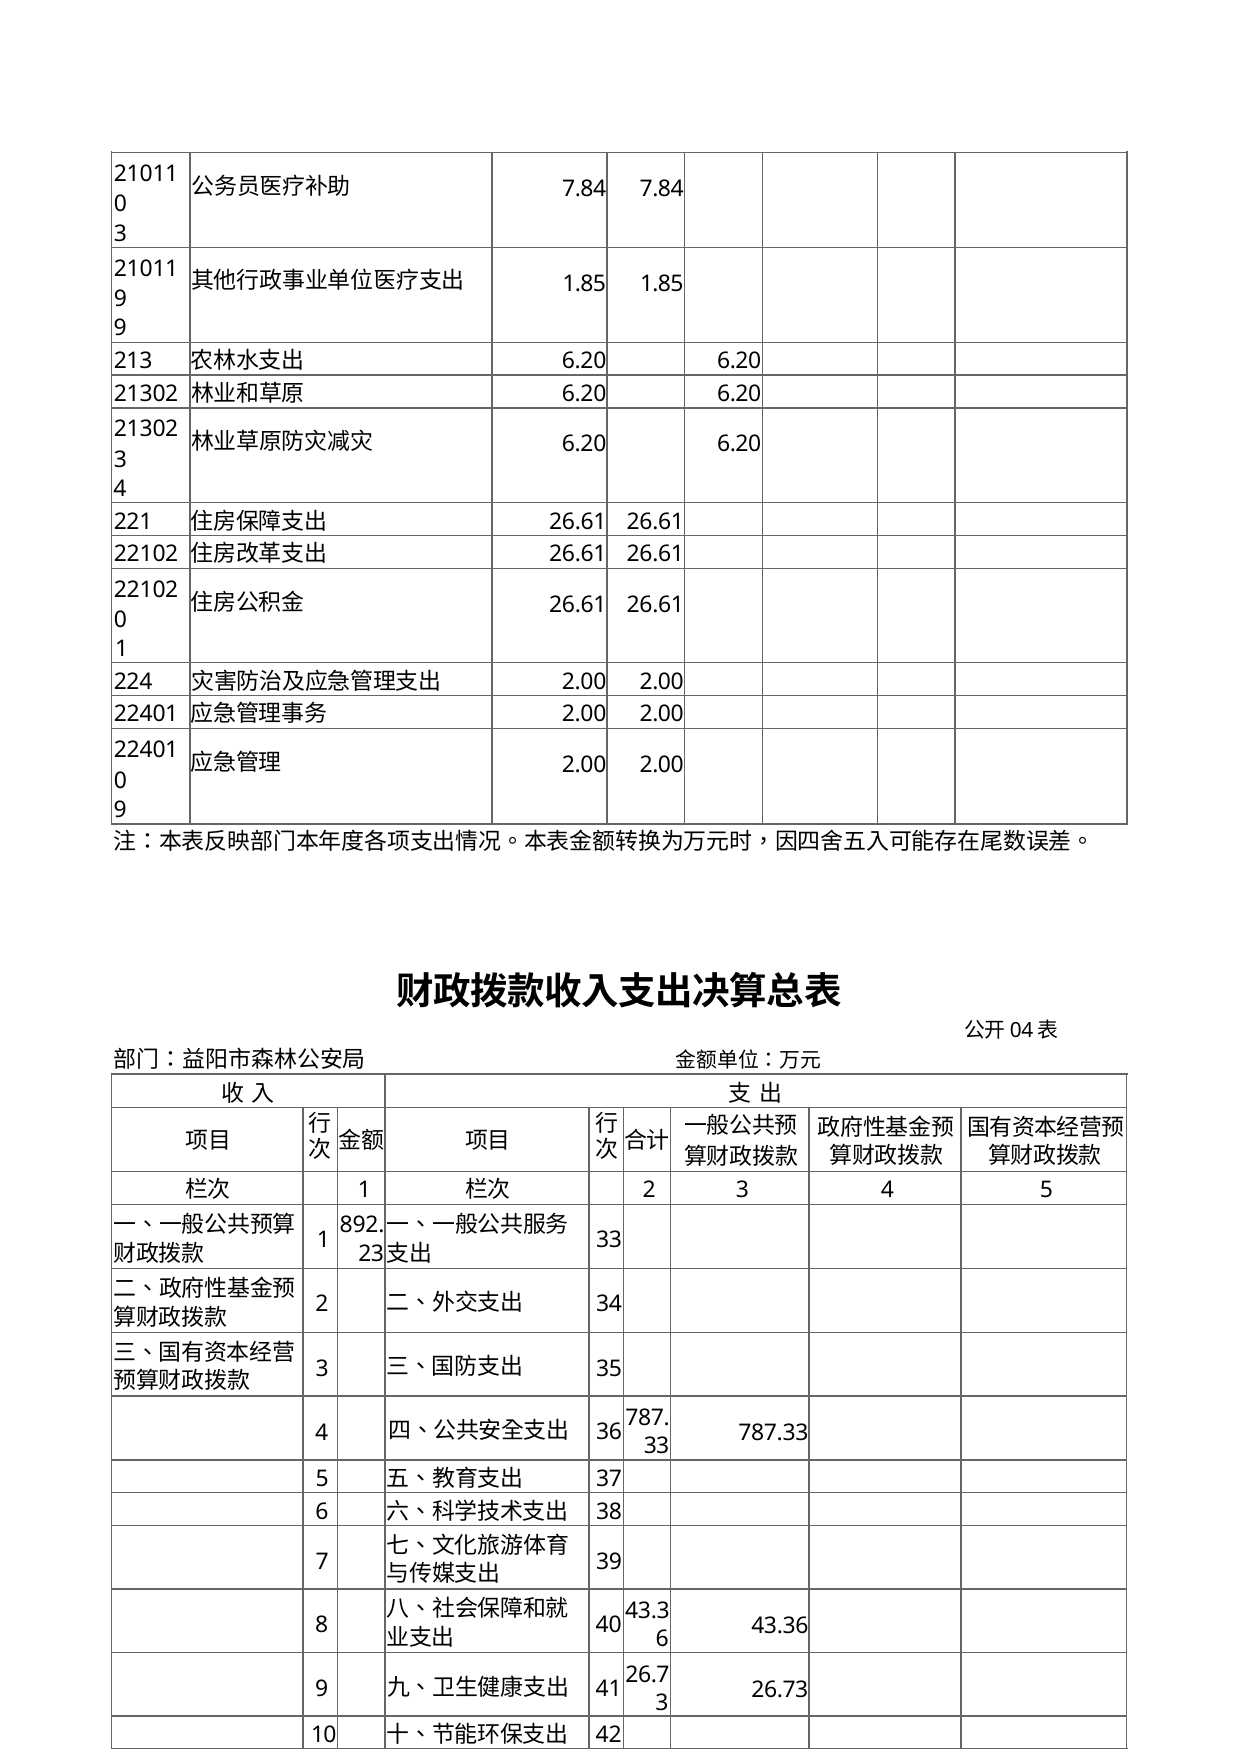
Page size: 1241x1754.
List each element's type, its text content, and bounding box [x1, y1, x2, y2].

table_cell 项目 [386, 1108, 588, 1171]
table_cell [112, 1397, 302, 1459]
table_cell 37 [590, 1461, 623, 1492]
table_cell 6 [304, 1493, 337, 1524]
table_cell [112, 1493, 302, 1524]
table_header [685, 153, 762, 247]
table_cell 26.61 [608, 536, 684, 567]
table_cell 26.7 3 [624, 1653, 670, 1715]
table_cell [624, 1461, 670, 1492]
table_cell 2.00 [608, 696, 684, 727]
table_cell [608, 343, 684, 374]
table_cell [624, 1269, 670, 1332]
table_cell [962, 1717, 1126, 1747]
table_cell [685, 503, 762, 534]
table_cell [671, 1205, 808, 1268]
table_cell 787.33 [671, 1397, 808, 1459]
table_cell 1.85 [608, 248, 684, 341]
text 公开04表 [964, 1016, 1128, 1042]
table_cell 2.00 [493, 729, 606, 823]
table_cell [338, 1333, 384, 1395]
table_cell 七、文化旅游体育与传媒支出 [386, 1526, 588, 1588]
table_cell 210119 9 [112, 248, 189, 341]
table_cell 栏次 [386, 1172, 588, 1204]
table_cell 住房公积金 [191, 569, 491, 662]
table_cell [956, 503, 1126, 534]
table_cell 林业草原防灾减灾 [191, 409, 491, 502]
table_cell [685, 729, 762, 823]
table_cell [671, 1333, 808, 1395]
table_cell 4 [810, 1172, 960, 1204]
table_cell [962, 1205, 1126, 1268]
table_cell 26.61 [608, 569, 684, 662]
table_cell [763, 409, 877, 502]
table_cell 1 [304, 1205, 337, 1268]
table_cell [608, 376, 684, 407]
table_cell [763, 536, 877, 567]
table_cell 林业和草原 [191, 376, 491, 407]
table_cell [810, 1590, 960, 1652]
table_cell 三、国有资本经营预算财政拨款 [112, 1333, 302, 1395]
table_cell 十、节能环保支出 [386, 1717, 588, 1747]
table_cell 灾害防治及应急管理支出 [191, 663, 491, 694]
table_cell [671, 1493, 808, 1524]
table_cell [878, 536, 954, 567]
table_cell [962, 1397, 1126, 1459]
table_cell 五、教育支出 [386, 1461, 588, 1492]
table_cell [763, 376, 877, 407]
table_cell [112, 1717, 302, 1747]
table_cell 221 [112, 503, 189, 534]
table_cell 892. 23 [338, 1205, 384, 1268]
table_cell 26.61 [493, 503, 606, 534]
table_cell 2.00 [608, 729, 684, 823]
table_cell [671, 1461, 808, 1492]
table_cell 34 [590, 1269, 623, 1332]
table_cell 2.00 [608, 663, 684, 694]
table_cell 二、外交支出 [386, 1269, 588, 1332]
table_cell 5 [962, 1172, 1126, 1204]
table_cell [763, 696, 877, 727]
text 注：本表反映部门本年度各项支出情况。本表金额转换为万元时，因四舍五入可能存在尾数误差。 [113, 826, 1128, 855]
table_cell [956, 343, 1126, 374]
table_cell [810, 1526, 960, 1588]
table_cell 43.36 [671, 1590, 808, 1652]
table_cell [112, 1526, 302, 1588]
table_cell 三、国防支出 [386, 1333, 588, 1395]
table_cell [878, 409, 954, 502]
table_cell [671, 1269, 808, 1332]
table_cell 7 [304, 1526, 337, 1588]
table_cell [956, 569, 1126, 662]
table_header 公务员医疗补助 [191, 153, 491, 247]
table_cell [956, 248, 1126, 341]
table_cell [810, 1493, 960, 1524]
table_cell [962, 1590, 1126, 1652]
table_cell [304, 1172, 337, 1204]
table_cell 2 [624, 1172, 670, 1204]
table_cell [878, 729, 954, 823]
table_cell 栏次 [112, 1172, 302, 1204]
table_cell [624, 1717, 670, 1747]
table_cell [685, 569, 762, 662]
table_cell 2.00 [493, 663, 606, 694]
table_cell 22401 [112, 696, 189, 727]
table_cell 其他行政事业单位医疗支出 [191, 248, 491, 341]
table_cell 26.61 [608, 503, 684, 534]
table_cell 住房改革支出 [191, 536, 491, 567]
table_cell 224 [112, 663, 189, 694]
table_header [956, 153, 1126, 247]
table_cell [624, 1526, 670, 1588]
table_header [763, 153, 877, 247]
table_header [878, 153, 954, 247]
table_cell 3 [304, 1333, 337, 1395]
table_cell [810, 1653, 960, 1715]
table_cell 213 [112, 343, 189, 374]
table_cell 787. 33 [624, 1397, 670, 1459]
table_cell 6.20 [685, 409, 762, 502]
table_header 支 出 [386, 1075, 1126, 1107]
table_cell 8 [304, 1590, 337, 1652]
table_cell 农林水支出 [191, 343, 491, 374]
table_cell 八、社会保障和就业支出 [386, 1590, 588, 1652]
table_cell 金额 [338, 1108, 384, 1171]
table_cell 6.20 [685, 376, 762, 407]
table_cell 6.20 [493, 343, 606, 374]
table_cell [962, 1269, 1126, 1332]
table_cell [685, 248, 762, 341]
table_cell [671, 1526, 808, 1588]
table_cell 22102 [112, 536, 189, 567]
table_cell [956, 376, 1126, 407]
table_cell [685, 536, 762, 567]
table_cell 一、一般公共服务支出 [386, 1205, 588, 1268]
table_cell 5 [304, 1461, 337, 1492]
table_cell 项目 [112, 1108, 302, 1171]
table_cell 3 [671, 1172, 808, 1204]
table_cell 六、科学技术支出 [386, 1493, 588, 1524]
table_cell [112, 1461, 302, 1492]
table_cell [810, 1717, 960, 1747]
table_cell 26.61 [493, 569, 606, 662]
table_cell [624, 1205, 670, 1268]
text 财政拨款收入支出决算总表 [396, 967, 1128, 1014]
table_cell [685, 663, 762, 694]
table_cell 应急管理事务 [191, 696, 491, 727]
table_cell 一、一般公共预算财政拨款 [112, 1205, 302, 1268]
table_cell 国有资本经营预算财政拨款 [962, 1108, 1126, 1171]
text 部门：益阳市森林公安局 金额单位：万元 [113, 1046, 1128, 1073]
table_cell [810, 1269, 960, 1332]
table_cell [962, 1333, 1126, 1395]
table_cell [878, 569, 954, 662]
table_cell 6.20 [493, 376, 606, 407]
table_cell [810, 1333, 960, 1395]
table_cell 九、卫生健康支出 [386, 1653, 588, 1715]
table_cell 10 [304, 1717, 337, 1747]
table_cell [112, 1653, 302, 1715]
table_cell 21302 [112, 376, 189, 407]
table_header 7.84 [493, 153, 606, 247]
table_cell [962, 1461, 1126, 1492]
table_cell [810, 1205, 960, 1268]
table_cell [763, 248, 877, 341]
table_cell [878, 248, 954, 341]
table_cell 行次 [304, 1108, 337, 1171]
table_cell [956, 696, 1126, 727]
table_cell [956, 663, 1126, 694]
table_cell 2 [304, 1269, 337, 1332]
table_cell [338, 1526, 384, 1588]
table_cell [608, 409, 684, 502]
table_cell 36 [590, 1397, 623, 1459]
table_cell [763, 663, 877, 694]
table_cell 二、政府性基金预算财政拨款 [112, 1269, 302, 1332]
table_cell [112, 1590, 302, 1652]
table_cell [338, 1461, 384, 1492]
table_cell [590, 1172, 623, 1204]
table_cell [956, 536, 1126, 567]
table_cell [956, 729, 1126, 823]
table_cell [763, 729, 877, 823]
table_cell 合计 [624, 1108, 670, 1171]
table_cell 应急管理 [191, 729, 491, 823]
table_cell [338, 1590, 384, 1652]
table_cell 4 [304, 1397, 337, 1459]
table_cell [624, 1493, 670, 1524]
table_cell [763, 569, 877, 662]
table_cell [878, 343, 954, 374]
table_cell 2.00 [493, 696, 606, 727]
table_cell [962, 1653, 1126, 1715]
table_cell 213023 4 [112, 409, 189, 502]
table_cell [685, 696, 762, 727]
table_cell 40 [590, 1590, 623, 1652]
table_cell [956, 409, 1126, 502]
table_cell 39 [590, 1526, 623, 1588]
table_cell 221020 1 [112, 569, 189, 662]
table_cell 43.3 6 [624, 1590, 670, 1652]
table_cell 9 [304, 1653, 337, 1715]
table_cell [763, 503, 877, 534]
table_cell [338, 1269, 384, 1332]
table_cell 224010 9 [112, 729, 189, 823]
table_cell [962, 1493, 1126, 1524]
table_cell [962, 1526, 1126, 1588]
table_header 收 入 [112, 1075, 384, 1107]
table_cell 35 [590, 1333, 623, 1395]
table_cell [671, 1717, 808, 1747]
table_cell [338, 1717, 384, 1747]
table_cell 一般公共预 算财政拨款 [671, 1108, 808, 1171]
table_cell 1.85 [493, 248, 606, 341]
table_cell [810, 1461, 960, 1492]
table_cell [338, 1653, 384, 1715]
table_cell 6.20 [685, 343, 762, 374]
table_header 7.84 [608, 153, 684, 247]
table_cell [810, 1397, 960, 1459]
table_cell [624, 1333, 670, 1395]
table_cell 33 [590, 1205, 623, 1268]
table_cell [338, 1493, 384, 1524]
table_cell [878, 663, 954, 694]
table_cell 行次 [590, 1108, 623, 1171]
table_cell [878, 696, 954, 727]
table_cell [338, 1397, 384, 1459]
table_cell 政府性基金预算财政拨款 [810, 1108, 960, 1171]
table_cell [763, 343, 877, 374]
table_cell 41 [590, 1653, 623, 1715]
table_cell 6.20 [493, 409, 606, 502]
table_cell 38 [590, 1493, 623, 1524]
table_header 210110 3 [112, 153, 189, 247]
table_cell [878, 376, 954, 407]
table_cell [878, 503, 954, 534]
table_cell 四、公共安全支出 [386, 1397, 588, 1459]
table_cell 26.73 [671, 1653, 808, 1715]
table_cell 1 [338, 1172, 384, 1204]
table_cell 住房保障支出 [191, 503, 491, 534]
table_cell 26.61 [493, 536, 606, 567]
table_cell 42 [590, 1717, 623, 1747]
